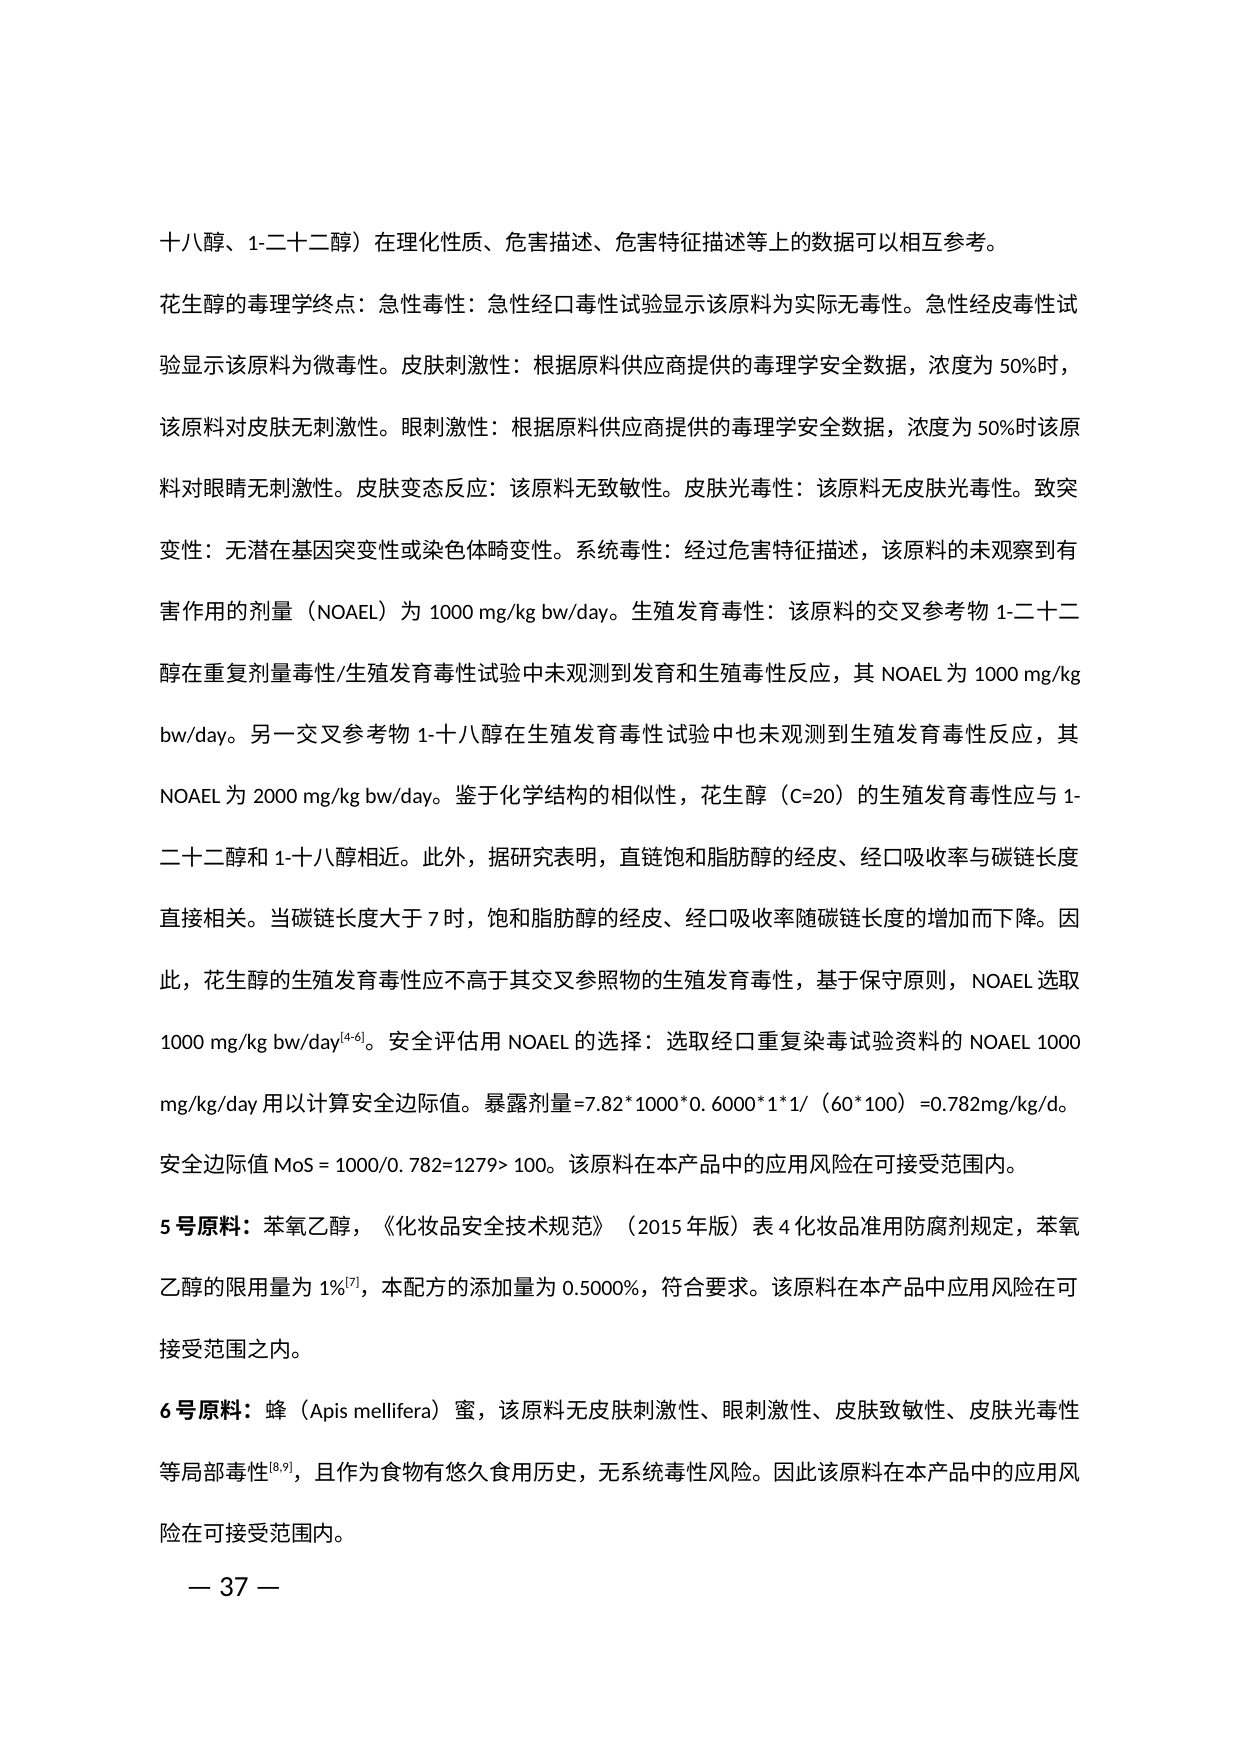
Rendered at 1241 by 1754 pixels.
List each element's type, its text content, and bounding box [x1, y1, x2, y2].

text 花生醇的毒理学终点：急性毒性：急性经口毒性试验显示该原料为实际无毒性。急性经皮毒性试验显示该原料为微毒性。皮肤刺激性：根据原料供应商提供的毒理学安全数据，浓度为50%时，该原料对皮肤无刺激性。眼刺激性：根据原料供应商提供的毒理学安全数据，浓度为50%时该原料对眼睛无刺激性。皮肤变态反应：该原料无致敏性。皮肤光毒性：该原料无皮肤光毒性。致突变性：无潜在基因突变性或染色体畸变性。系统毒性：经过危害特征描述，该原料的未观察到有害作用的剂量（NOAEL）为 1000 mg/kg bw/day。生殖发育毒性：该原料的交叉参考物1-二十二醇在重复剂量毒性/生殖发育毒性试验中未观测到发育和生殖毒性反应，其NOAEL为 1000 mg/kg bw/day。另一交叉参考物1-十八醇在生殖发育毒性试验中也未观测到生殖发育毒性反应，其NOAEL为 2000 mg/kg bw/day。鉴于化学结构的相似性，花生醇（C=20）的生殖发育毒性应与1-二十二醇和1-十八醇相近。此外，据研究表明，直链饱和脂肪醇的经皮、经口吸收率与碳链长度直接相关。当碳链长度大于7时，饱和脂肪醇的经皮、经口吸收率随碳链长度的增加而下降。因此，花生醇的生殖发育毒性应不高于其交叉参照物的生殖发育毒性，基于保守原则，NOAEL选取1000 mg/kg bw/day[4-6]。安全评估用NOAEL的选择：选取经口重复染毒试验资料的NOAEL 1000 mg/kg/day用以计算安全边际值。暴露剂量=7.82*1000*0. 6000*1*1/（60*100）=0.782mg/kg/d。安全边际值MoS = 1000/0. 782=1279> 100。该原料在本产品中的应用风险在可接受范围内。 [159, 263, 1081, 1185]
text 5号原料：苯氧乙醇，《化妆品安全技术规范》（2015年版）表4化妆品准用防腐剂规定，苯氧乙醇的限用量为1%[7]，本配方的添加量为0.5000%，符合要求。该原料在本产品中应用风险在可接受范围之内。 [159, 1185, 1081, 1369]
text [159, 202, 1081, 263]
text 6号原料：蜂（Apis mellifera）蜜，该原料无皮肤刺激性、眼刺激性、皮肤致敏性、皮肤光毒性等局部毒性[8,9]，且作为食物有悠久食用历史，无系统毒性风险。因此该原料在本产品中的应用风险在可接受范围内。 [159, 1369, 1081, 1554]
